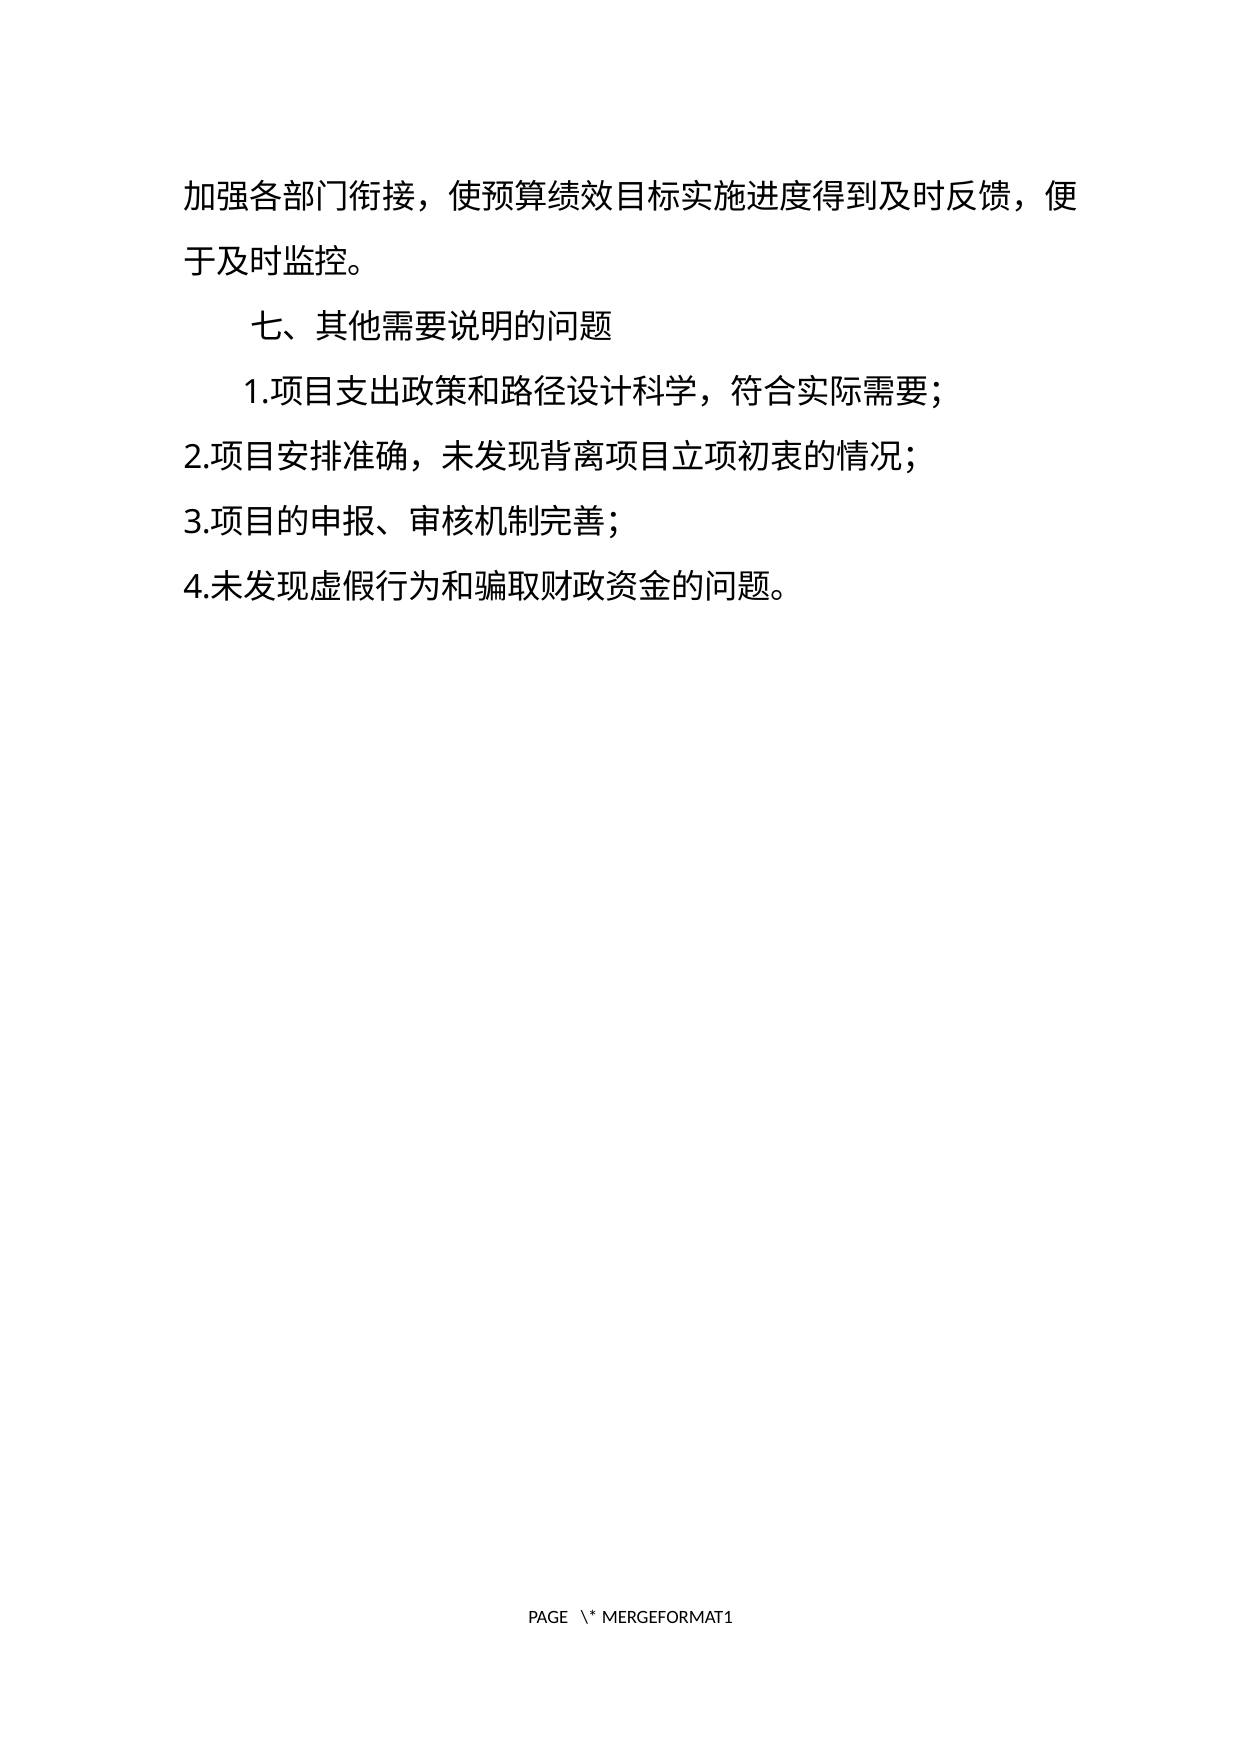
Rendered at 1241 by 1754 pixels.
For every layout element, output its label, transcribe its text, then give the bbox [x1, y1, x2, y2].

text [183, 162, 1078, 292]
text 1.项目支出政策和路径设计科学，符合实际需要； 2.项目安排准确，未发现背离项目立项初衷的情况； 3.项目的申报、审核机制完善； 4.未发现虚假行为和骗取财政资金的问题。 [183, 357, 1078, 617]
text 七、其他需要说明的问题 [183, 292, 1078, 357]
